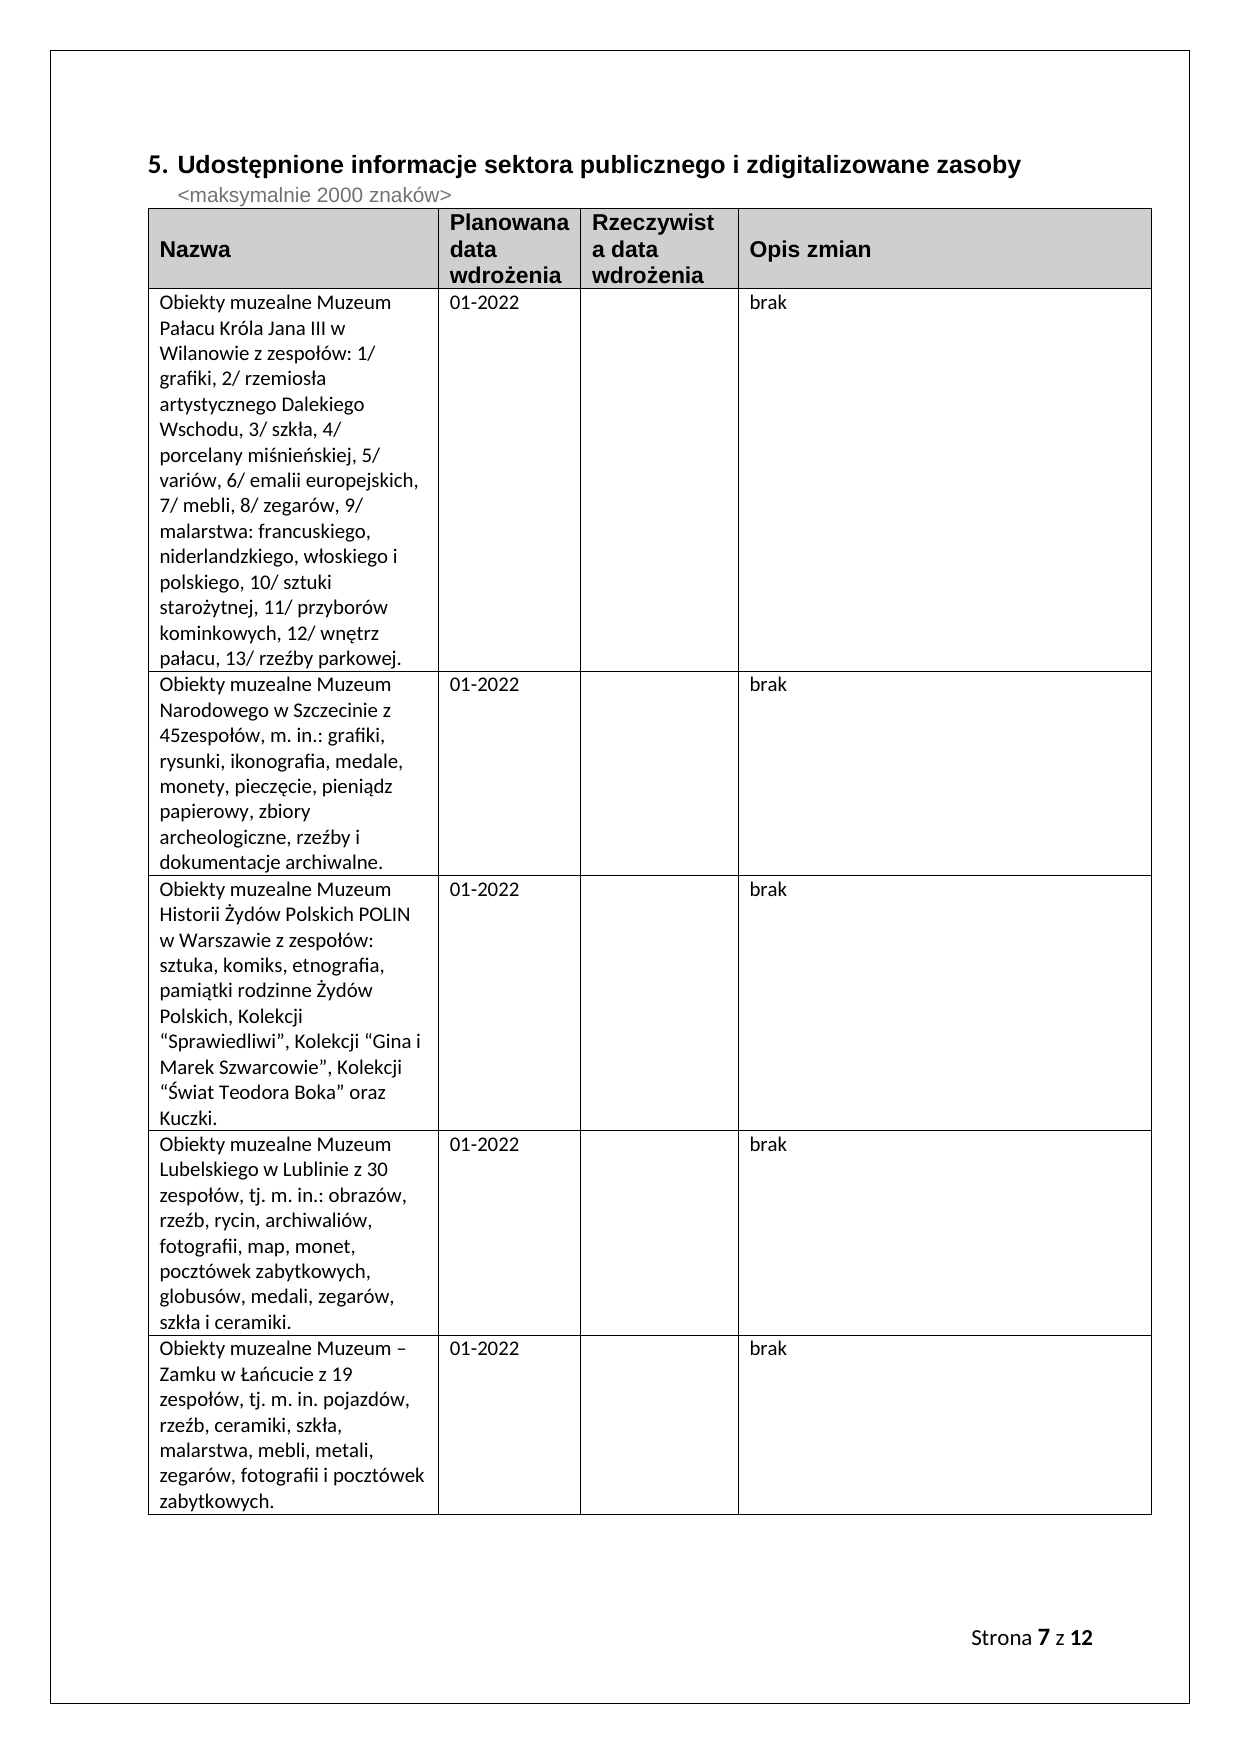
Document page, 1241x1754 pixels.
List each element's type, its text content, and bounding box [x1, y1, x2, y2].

table_cell [581, 1336, 738, 1513]
table_cell [581, 1131, 738, 1334]
table_cell Obiekty muzealne Muzeum Narodowego w Szczecinie z 45zespołów, m. in.: grafiki, rysunki, ikonografia, medale, monety, pieczęcie, pieniądz papierowy, zbiory archeologiczne, rzeźby i dokumentacje archiwalne. [149, 672, 438, 875]
table_cell 01-2022 [439, 1131, 580, 1334]
table_cell Obiekty muzealne Muzeum Pałacu Króla Jana III w Wilanowie z zespołów: 1/ grafiki, 2/ rzemiosła artystycznego Dalekiego Wschodu, 3/ szkła, 4/ porcelany miśnieńskiej, 5/ variów, 6/ emalii europejskich, 7/ mebli, 8/ zegarów, 9/ malarstwa: francuskiego, niderlandzkiego, włoskiego i polskiego, 10/ sztuki starożytnej, 11/ przyborów kominkowych, 12/ wnętrz pałacu, 13/ rzeźby parkowej. [149, 289, 438, 671]
table_cell 01-2022 [439, 1336, 580, 1513]
table_cell brak [739, 672, 1151, 875]
table_cell 01-2022 [439, 289, 580, 671]
table_cell [581, 672, 738, 875]
table_header Opis zmian [739, 209, 1151, 288]
table_cell brak [739, 289, 1151, 671]
table_cell [581, 876, 738, 1130]
table_cell Obiekty muzealne Muzeum Historii Żydów Polskich POLIN w Warszawie z zespołów: sztuka, komiks, etnografia, pamiątki rodzinne Żydów Polskich, Kolekcji “Sprawiedliwi”, Kolekcji “Gina i Marek Szwarcowie”, Kolekcji “Świat Teodora Boka” oraz Kuczki. [149, 876, 438, 1130]
table_header Rzeczywista data wdrożenia [581, 209, 738, 288]
table_cell [581, 289, 738, 671]
table_cell brak [739, 1336, 1151, 1513]
table_cell brak [739, 1131, 1151, 1334]
subtitle Udostępnione informacje sektora publicznego i zdigitalizowane zasoby <maksymalnie 2000 znaków> [148, 147, 1093, 206]
table_cell Obiekty muzealne Muzeum Lubelskiego w Lublinie z 30 zespołów, tj. m. in.: obrazów, rzeźb, rycin, archiwaliów, fotografii, map, monet, pocztówek zabytkowych, globusów, medali, zegarów, szkła i ceramiki. [149, 1131, 438, 1334]
table_cell 01-2022 [439, 876, 580, 1130]
table_cell Obiekty muzealne Muzeum – Zamku w Łańcucie z 19 zespołów, tj. m. in. pojazdów, rzeźb, ceramiki, szkła, malarstwa, mebli, metali, zegarów, fotografii i pocztówek zabytkowych. [149, 1336, 438, 1513]
table_cell brak [739, 876, 1151, 1130]
table_header Nazwa [149, 209, 438, 288]
table_header Planowana data wdrożenia [439, 209, 580, 288]
table_cell 01-2022 [439, 672, 580, 875]
